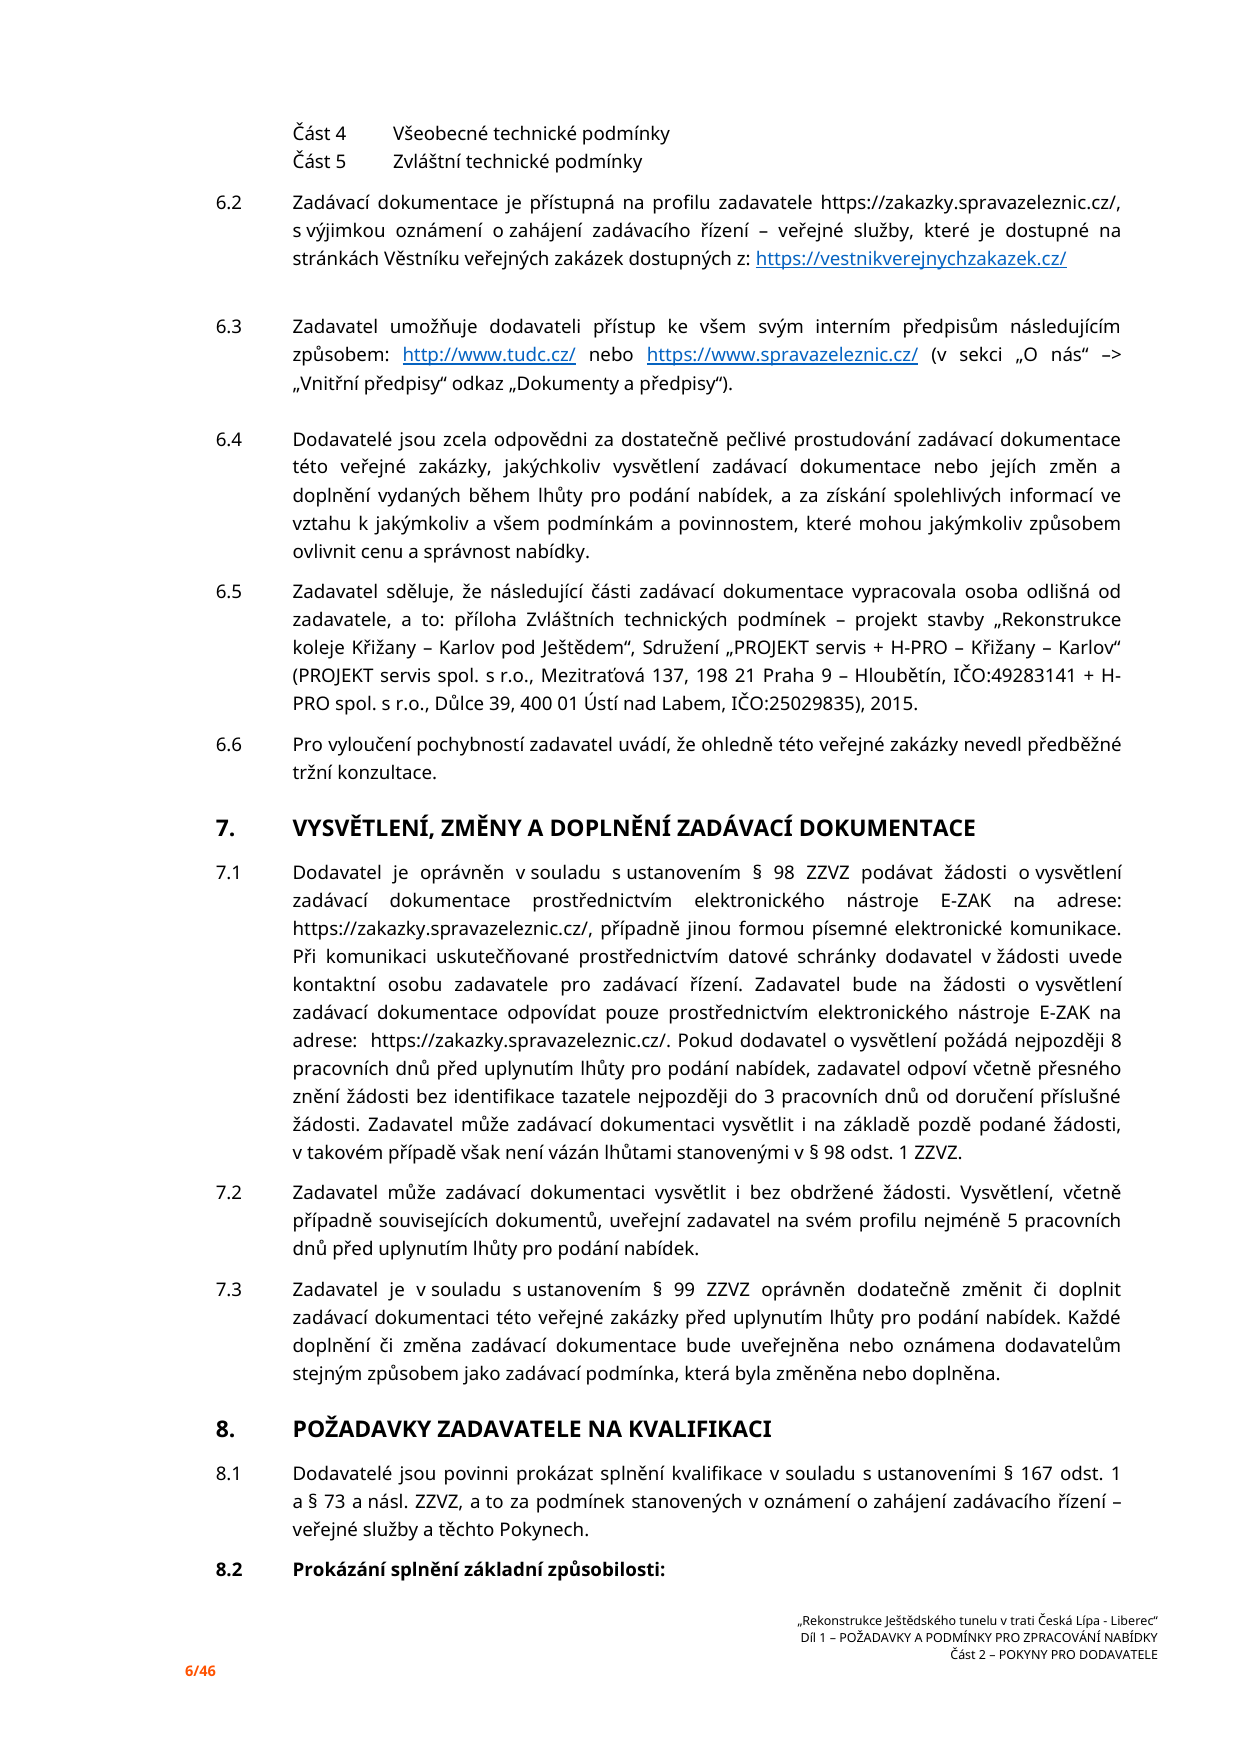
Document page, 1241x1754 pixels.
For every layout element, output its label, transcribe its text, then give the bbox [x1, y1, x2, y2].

text Část 4 Všeobecné technické podmínky [292, 121, 1122, 146]
text VYSVĚTLENÍ, ZMĚNY a DOPLNĚNÍ ZADÁVACÍ DOKUMENTACE [216, 812, 1122, 843]
text Zadavatel může zadávací dokumentaci vysvětlit i bez obdržené žádosti. Vysvětlení, včetně případně souvisejících dokumentů, uveřejní zadavatel na svém profilu nejméně 5 pracovních dnů před uplynutím lhůty pro podání nabídek. [216, 1180, 1122, 1261]
text Pro vyloučení pochybností zadavatel uvádí, že ohledně této veřejné zakázky nevedl předběžné tržní konzultace. [216, 731, 1122, 784]
text Část 5 Zvláštní technické podmínky [292, 149, 1122, 174]
text Dodavatelé jsou zcela odpovědni za dostatečně pečlivé prostudování zadávací dokumentace této veřejné zakázky, jakýchkoliv vysvětlení zadávací dokumentace nebo jejích změn a doplnění vydaných během lhůty pro podání nabídek, a za získání spolehlivých informací ve vztahu k jakýmkoliv a všem podmínkám a povinnostem, které mohou jakýmkoliv způsobem ovlivnit cenu a správnost nabídky. [216, 426, 1122, 563]
text Zadavatel je v souladu s ustanovením § 99 ZZVZ oprávněn dodatečně změnit či doplnit zadávací dokumentaci této veřejné zakázky před uplynutím lhůty pro podání nabídek. Každé doplnění či změna zadávací dokumentace bude uveřejněna nebo oznámena dodavatelům stejným způsobem jako zadávací podmínka, která byla změněna nebo doplněna. [216, 1276, 1122, 1386]
text Dodavatelé jsou povinni prokázat splnění kvalifikace v souladu s ustanoveními § 167 odst. 1 a § 73 a násl. ZZVZ, a to za podmínek stanovených v oznámení o zahájení zadávacího řízení – veřejné služby a těchto Pokynech. [216, 1460, 1122, 1542]
text Dodavatel je oprávněn v souladu s ustanovením § 98 ZZVZ podávat žádosti o vysvětlení zadávací dokumentace prostřednictvím elektronického nástroje E-ZAK na adrese: https://zakazky.spravazeleznic.cz/, případně jinou formou písemné elektronické komunikace. Při komunikaci uskutečňované prostřednictvím datové schránky dodavatel v žádosti uvede kontaktní osobu zadavatele pro zadávací řízení. Zadavatel bude na žádosti o vysvětlení zadávací dokumentace odpovídat pouze prostřednictvím elektronického nástroje E-ZAK na adrese: https://zakazky.spravazeleznic.cz/. Pokud dodavatel o vysvětlení požádá nejpozději 8 pracovních dnů před uplynutím lhůty pro podání nabídek, zadavatel odpoví včetně přesného znění žádosti bez identifikace tazatele nejpozději do 3 pracovních dnů od doručení příslušné žádosti. Zadavatel může zadávací dokumentaci vysvětlit i na základě pozdě podané žádosti, v takovém případě však není vázán lhůtami stanovenými v § 98 odst. 1 ZZVZ. [216, 859, 1122, 1165]
text Zadávací dokumentace je přístupná na profilu zadavatele https://zakazky.spravazeleznic.cz/, s výjimkou oznámení o zahájení zadávacího řízení – veřejné služby, které je dostupné na stránkách Věstníku veřejných zakázek dostupných z: https://vestnikverejnychzakazek.cz/ [216, 189, 1122, 271]
text Prokázání splnění základní způsobilosti: [216, 1557, 1122, 1582]
text Zadavatel sděluje, že následující části zadávací dokumentace vypracovala osoba odlišná od zadavatele, a to: příloha Zvláštních technických podmínek – projekt stavby „Rekonstrukce koleje Křižany – Karlov pod Ještědem“, Sdružení „PROJEKT servis + H-PRO – Křižany – Karlov“ (PROJEKT servis spol. s r.o., Mezitraťová 137, 198 21 Praha 9 – Hloubětín, IČO:49283141 + H-PRO spol. s r.o., Důlce 39, 400 01 Ústí nad Labem, IČO:25029835), 2015. [216, 578, 1122, 716]
text POŽADAVKY ZADAVATELE NA KVALIFIKACI [216, 1413, 1122, 1444]
text Zadavatel umožňuje dodavateli přístup ke všem svým interním předpisům následujícím způsobem: http://www.tudc.cz/ nebo https://www.spravazeleznic.cz/ (v sekci „O nás“ –> „Vnitřní předpisy“ odkaz „Dokumenty a předpisy“). [216, 314, 1122, 395]
